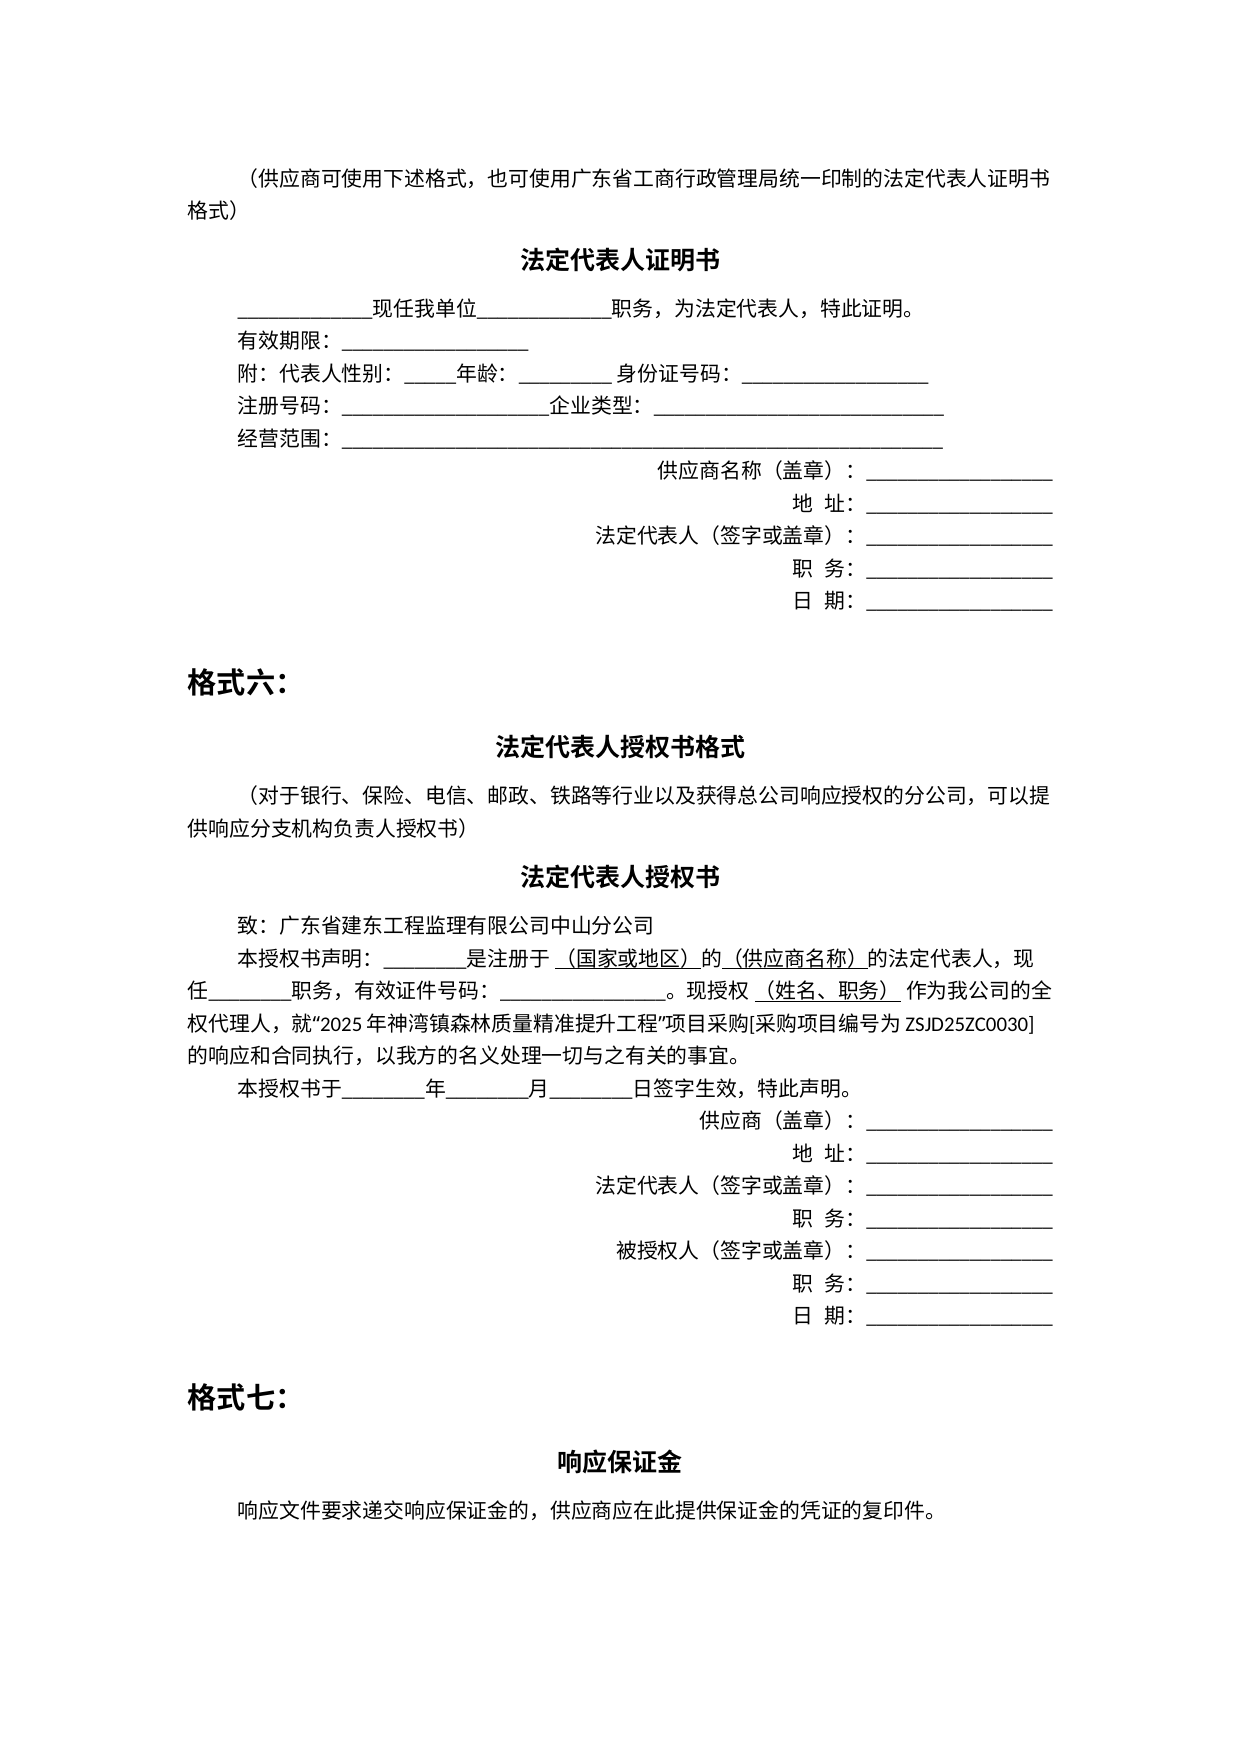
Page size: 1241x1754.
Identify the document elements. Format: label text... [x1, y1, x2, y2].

text 职 务：__________________ [187, 552, 1053, 584]
text 格式七： [187, 1364, 1053, 1429]
text 供应商名称（盖章）：__________________ [187, 454, 1053, 487]
text 格式六： [187, 649, 1053, 714]
text 响应保证金 [187, 1429, 1053, 1494]
text 地 址：__________________ [187, 487, 1053, 519]
text 注册号码：____________________企业类型：____________________________ [187, 389, 1053, 422]
text 经营范围：__________________________________________________________ [187, 422, 1053, 454]
text 供应商（盖章）：__________________ [187, 1104, 1053, 1137]
text _____________现任我单位_____________职务，为法定代表人，特此证明。 [187, 292, 1053, 324]
text （供应商可使用下述格式，也可使用广东省工商行政管理局统一印制的法定代表人证明书格式） [187, 162, 1053, 227]
text 附：代表人性别：_____年龄：_________ 身份证号码：__________________ [187, 357, 1053, 389]
text 本授权书声明：________是注册于 （国家或地区）的（供应商名称）的法定代表人，现任________职务，有效证件号码：________________。现授权 （姓名、职务） 作为我公司的全权代理人，就“2025年神湾镇森林质量精准提升工程”项目采购[采购项目编号为ZSJD25ZC0030]的响应和合同执行，以我方的名义处理一切与之有关的事宜。 [187, 942, 1053, 1072]
text 致：广东省建东工程监理有限公司中山分公司 [187, 909, 1053, 942]
text 法定代表人证明书 [187, 227, 1053, 292]
text 日 期：__________________ [187, 1299, 1053, 1332]
text 法定代表人（签字或盖章）：__________________ [187, 1169, 1053, 1202]
text 法定代表人授权书格式 [187, 714, 1053, 779]
text 有效期限：__________________ [187, 324, 1053, 357]
text 职 务：__________________ [187, 1202, 1053, 1234]
text 被授权人（签字或盖章）：__________________ [187, 1234, 1053, 1267]
text 地 址：__________________ [187, 1137, 1053, 1169]
text 法定代表人授权书 [187, 844, 1053, 909]
text （对于银行、保险、电信、邮政、铁路等行业以及获得总公司响应授权的分公司，可以提供响应分支机构负责人授权书） [187, 779, 1053, 844]
text 法定代表人（签字或盖章）：__________________ [187, 519, 1053, 552]
text 职 务：__________________ [187, 1267, 1053, 1299]
text 日 期：__________________ [187, 584, 1053, 617]
text 响应文件要求递交响应保证金的，供应商应在此提供保证金的凭证的复印件。 [187, 1494, 1053, 1527]
text 本授权书于________年________月________日签字生效，特此声明。 [187, 1072, 1053, 1104]
